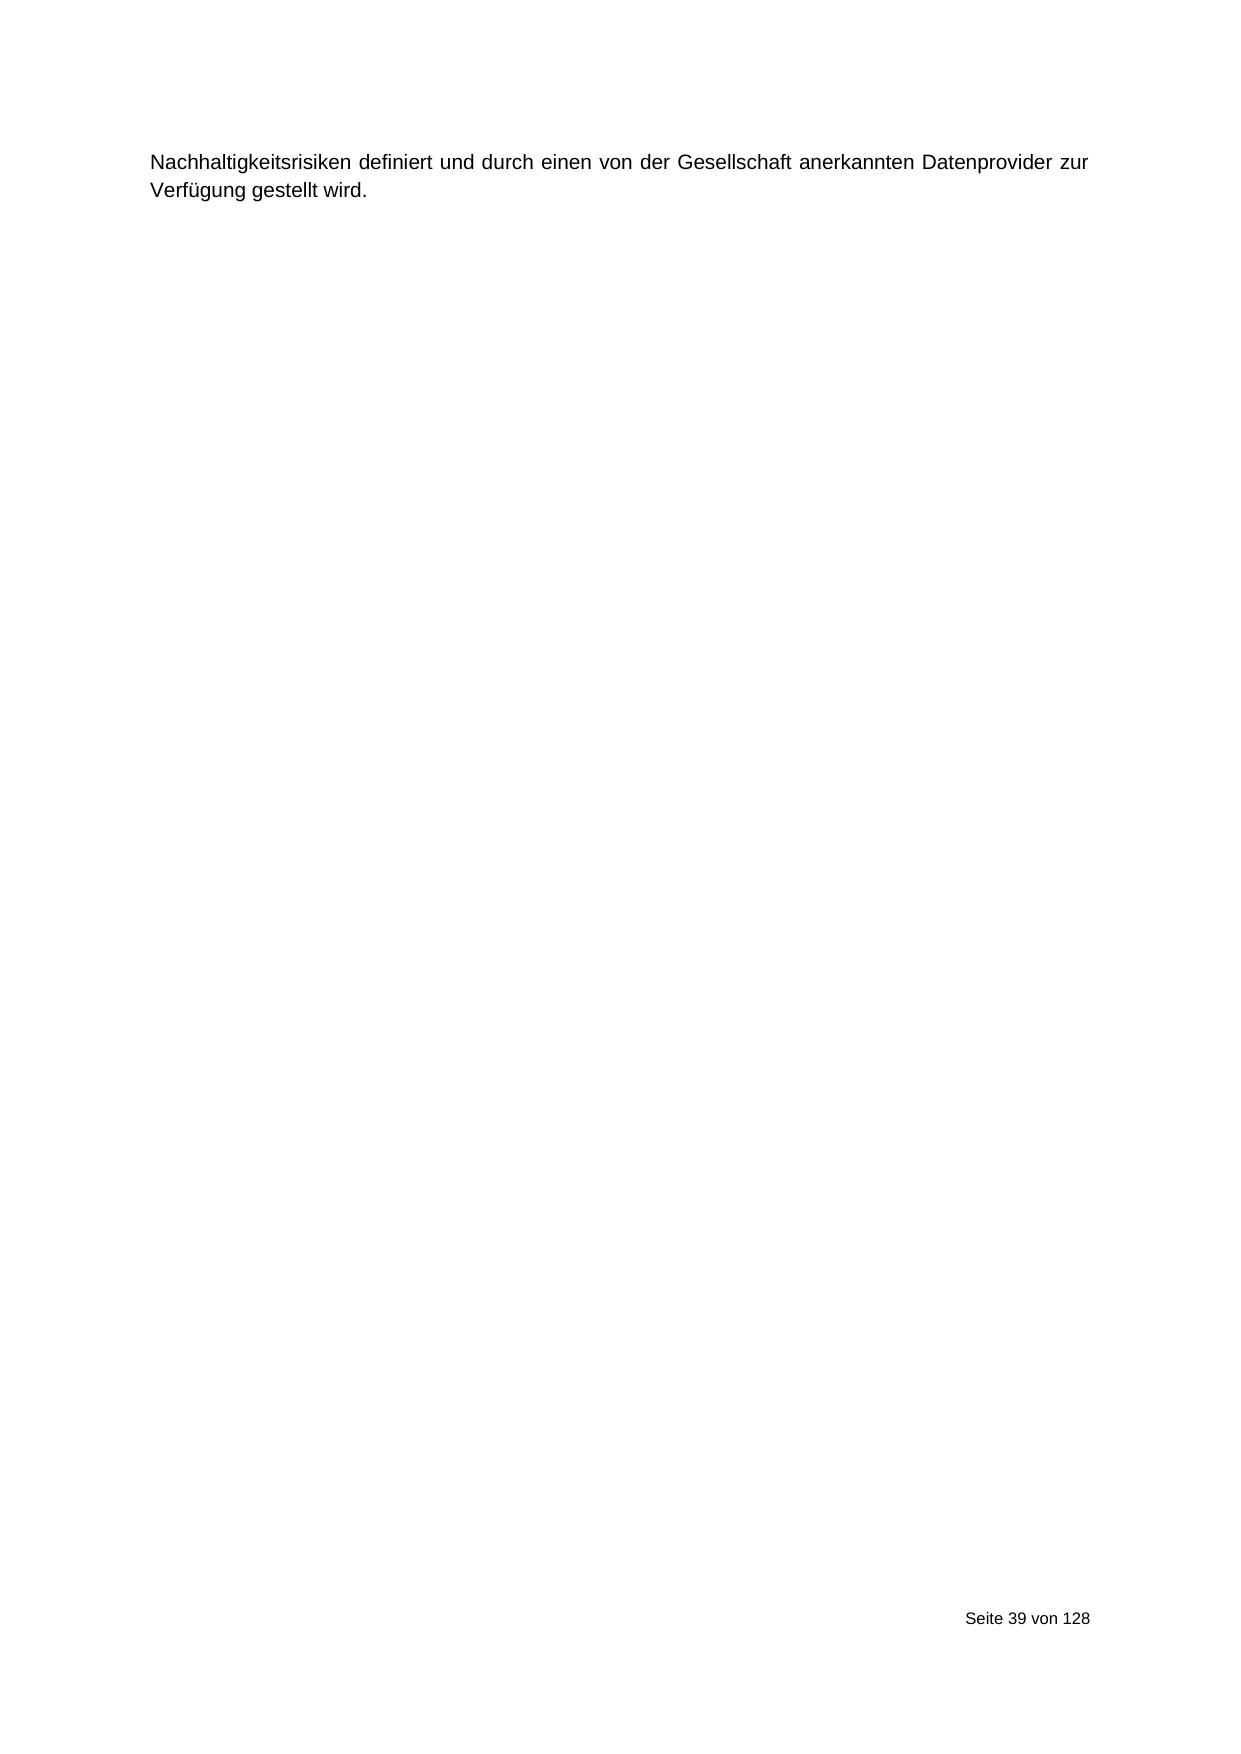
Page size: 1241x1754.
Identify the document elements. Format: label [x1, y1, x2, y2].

text [150, 150, 1090, 201]
